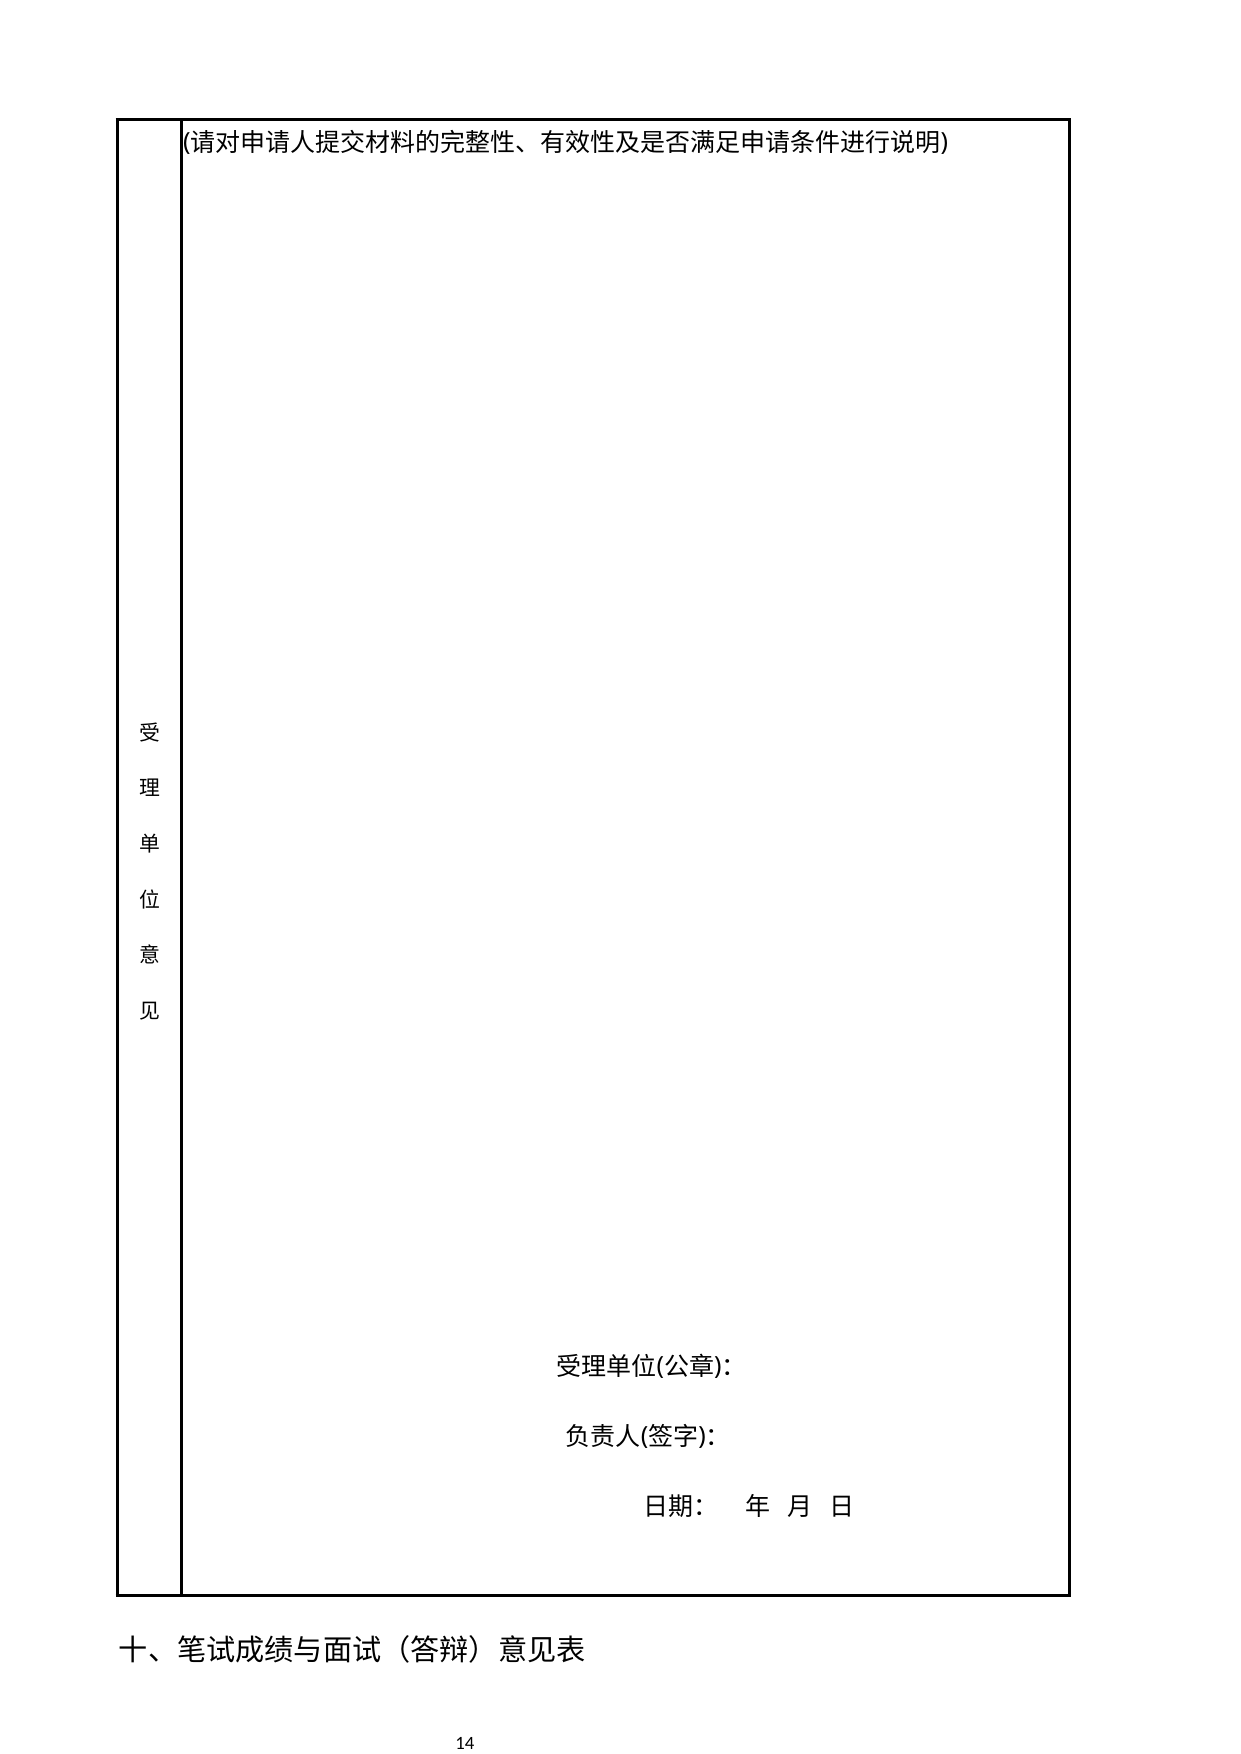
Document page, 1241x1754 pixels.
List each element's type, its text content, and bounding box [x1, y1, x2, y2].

table_header (请对申请人提交材料的完整性、有效性及是否满足申请条件进行说明) 受理单位(公章)： 负责人(签字)： 日期： 年 月 日 [183, 121, 1068, 1594]
table_header 受 理 单 位 意 见 [119, 121, 180, 1594]
text 十、笔试成绩与面试（答辩）意见表 [119, 1632, 1092, 1668]
